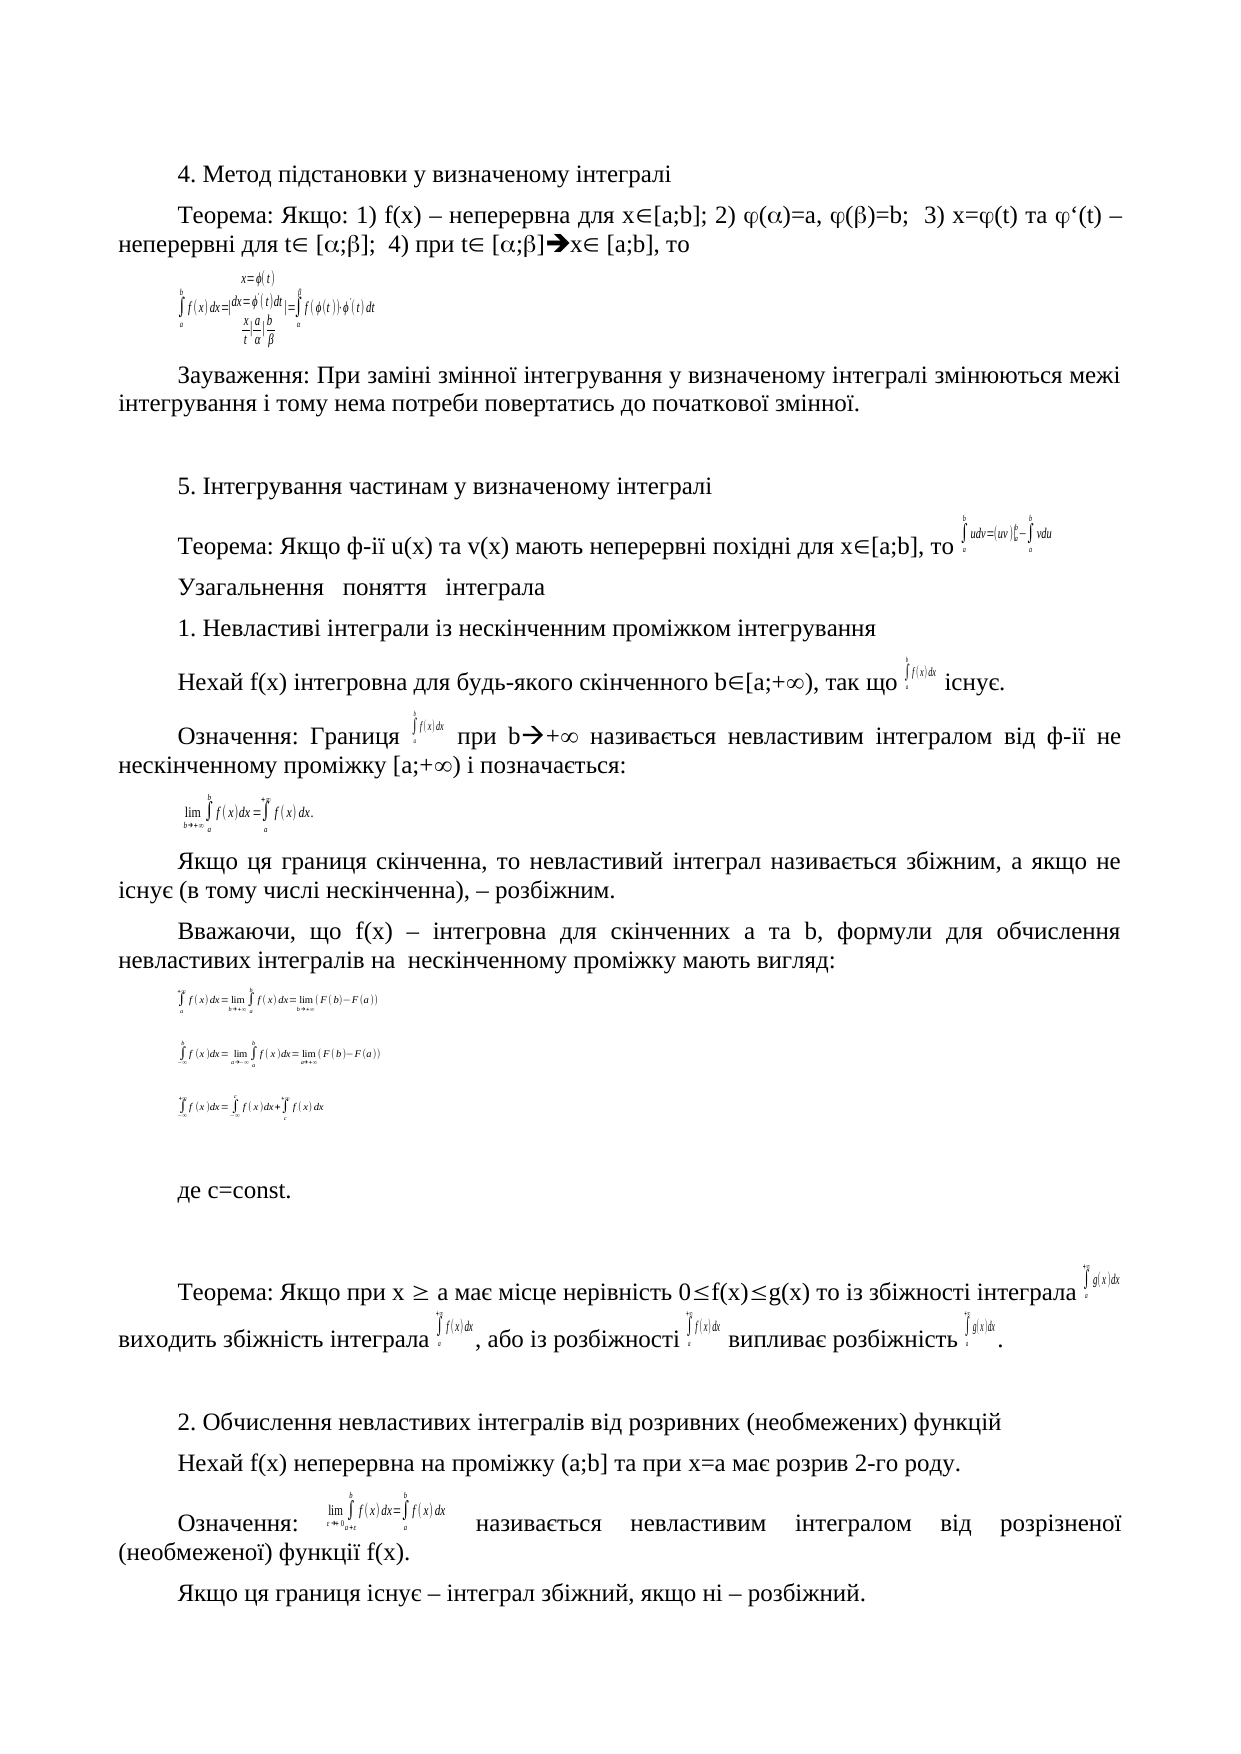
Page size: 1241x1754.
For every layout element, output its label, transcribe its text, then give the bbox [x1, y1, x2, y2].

text 5. Інтегрування частинам у визначеному інтегралі [118, 471, 1122, 500]
text Вважаючи, що f(x) – інтегровна для скінченних a та b, формули для обчислення невластивих інтегралів на нескінченному проміжку мають вигляд: [118, 916, 1122, 973]
text Узагальнення поняття інтеграла [118, 572, 1122, 601]
text Якщо ця границя існує – інтеграл збіжний, якщо ні – розбіжний. [118, 1578, 1122, 1607]
text Нехай f(x) інтегровна для будь-якого скінченного b[a;+), так що існує. [118, 655, 1122, 696]
text Теорема: Якщо ф-ії u(x) та v(x) мають неперервні похідні для x[a;b], то [118, 512, 1122, 560]
text Нехай f(x) неперервна на проміжку (a;b] та при x=a має розрив 2-го роду. [118, 1448, 1122, 1477]
text Зауваження: При заміні змінної інтегрування у визначеному інтегралі змінюються межі інтегрування і тому нема потреби повертатись до початкової змінної. [118, 360, 1122, 417]
text Означення: називається невластивим інтегралом від розрізненої (необмеженої) функції f(x). [118, 1489, 1122, 1566]
text Означення: Границя при b+ називається невластивим інтегралом від ф-ії не нескінченному проміжку [a;+) і позначається: [118, 709, 1122, 779]
text 4. Метод підстановки у визначеному інтегралі [118, 159, 1122, 188]
text 2. Обчислення невластивих інтегралів від розривних (необмежених) функцій [118, 1407, 1122, 1436]
text Теорема: Якщо: 1) f(x) – неперервна для x[a;b]; 2) ()=а, ()=b; 3) x=(t) та ‘(t) – неперервні для t [;]; 4) при t [;]x [a;b], то [118, 201, 1122, 258]
text Якщо ця границя скінченна, то невластивий інтеграл називається збіжним, а якщо не існує (в тому числі нескінченна), – розбіжним. [118, 846, 1122, 903]
text Теорема: Якщо при x a має місце нерівність 0f(x)g(x) то із збіжності інтеграла виходить збіжність інтеграла , або із розбіжності випливає розбіжність . [118, 1258, 1122, 1353]
text 1. Невластиві інтеграли із нескінченним проміжком інтегрування [118, 613, 1122, 642]
text де с=const. [118, 1176, 1122, 1204]
